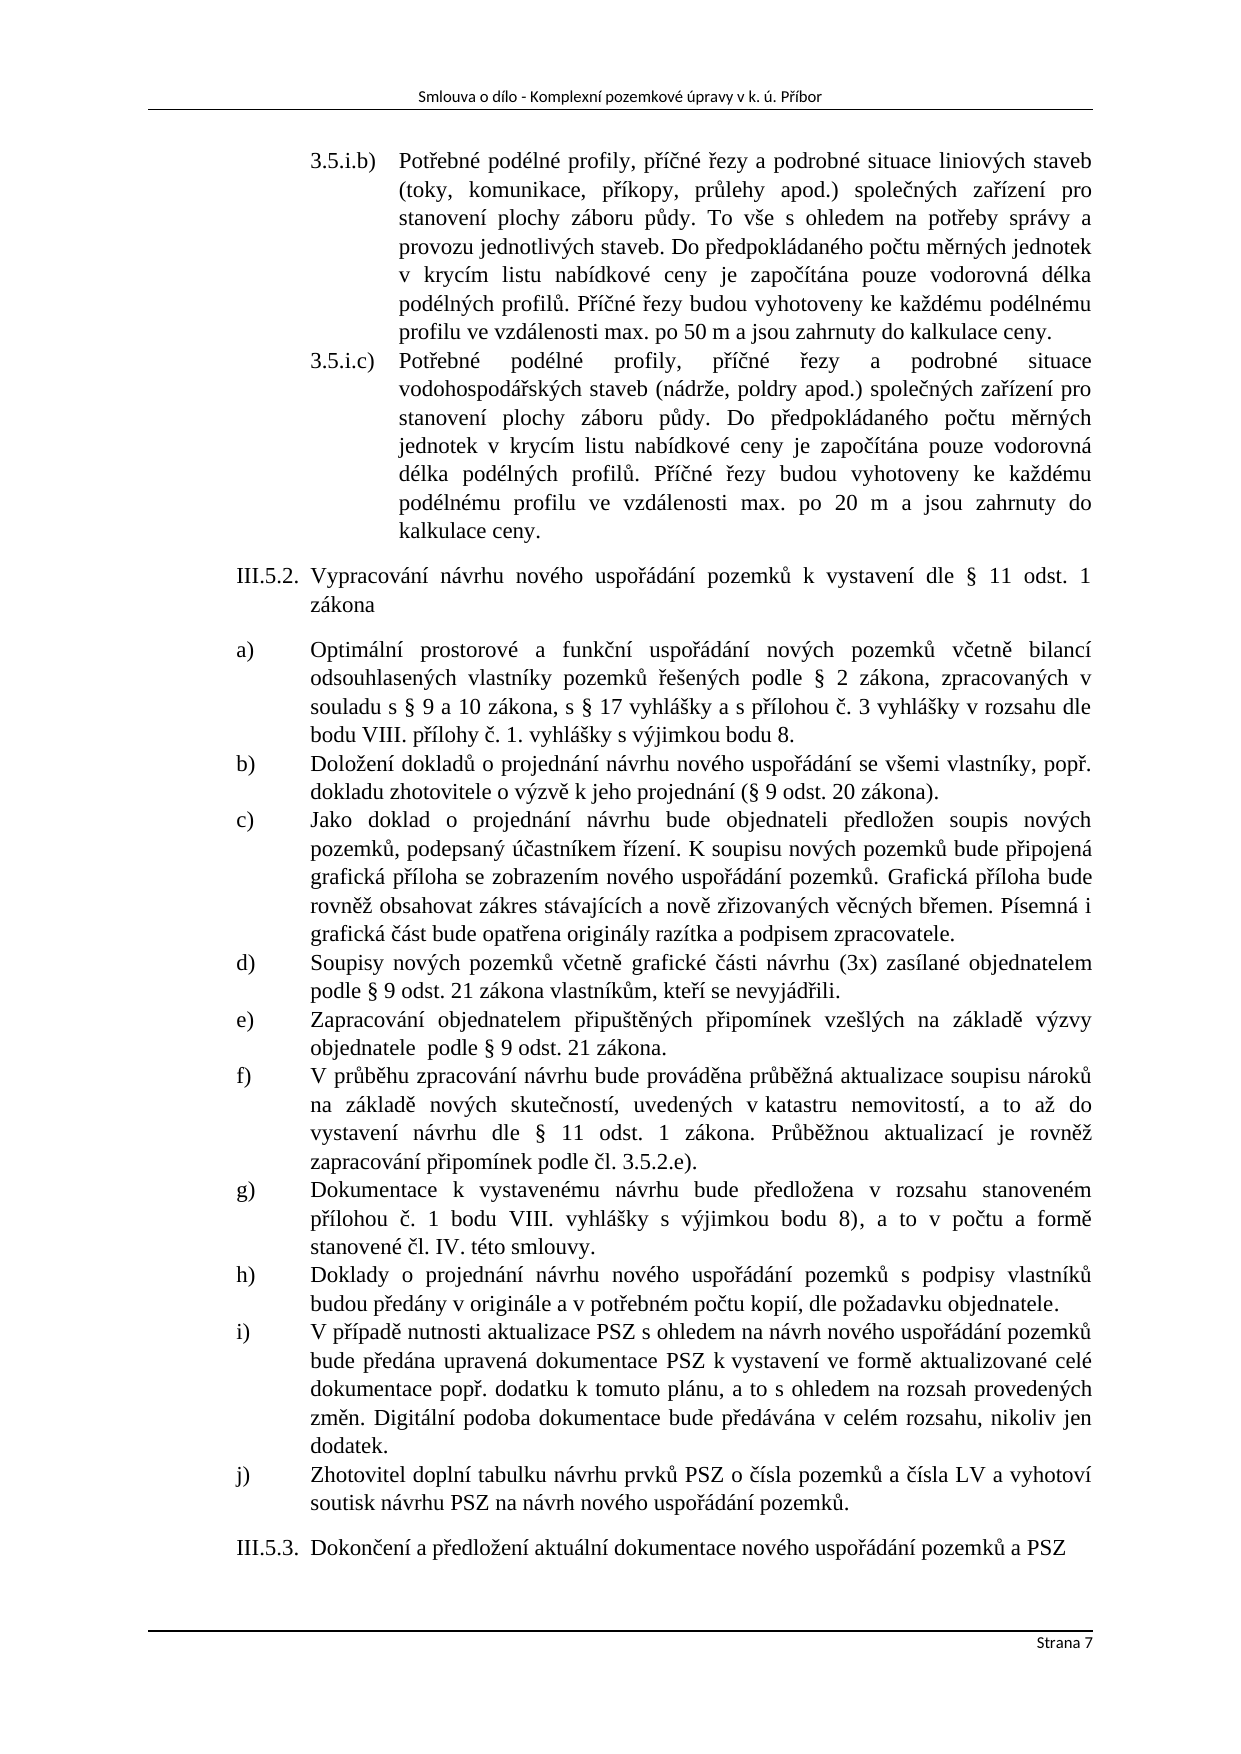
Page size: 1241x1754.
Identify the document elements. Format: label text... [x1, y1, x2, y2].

text Doklady o projednání návrhu nového uspořádání pozemků s podpisy vlastníků budou předány v originále a v potřebném počtu kopií, dle požadavku objednatele. [236, 1262, 1093, 1316]
text Optimální prostorové a funkční uspořádání nových pozemků včetně bilancí odsouhlasených vlastníky pozemků řešených podle § 2 zákona, zpracovaných v souladu s § 9 a 10 zákona, s § 17 vyhlášky a s přílohou č. 3 vyhlášky v rozsahu dle bodu VIII. přílohy č. 1. vyhlášky s výjimkou bodu 8. [236, 636, 1093, 748]
text Zhotovitel doplní tabulku návrhu prvků PSZ o čísla pozemků a čísla LV a vyhotoví soutisk návrhu PSZ na návrh nového uspořádání pozemků. [236, 1461, 1093, 1515]
text V průběhu zpracování návrhu bude prováděna průběžná aktualizace soupisu nároků na základě nových skutečností, uvedených v katastru nemovitostí, a to až do vystavení návrhu dle § 11 odst. 1 zákona. Průběžnou aktualizací je rovněž zapracování připomínek podle čl. 3.5.2.e). [236, 1062, 1093, 1174]
text Dokumentace k vystavenému návrhu bude předložena v rozsahu stanoveném přílohou č. 1 bodu VIII. vyhlášky s výjimkou bodu 8), a to v počtu a formě stanovené čl. IV. této smlouvy. [236, 1176, 1093, 1259]
text Jako doklad o projednání návrhu bude objednateli předložen soupis nových pozemků, podepsaný účastníkem řízení. K soupisu nových pozemků bude připojená grafická příloha se zobrazením nového uspořádání pozemků. Grafická příloha bude rovněž obsahovat zákres stávajících a nově zřizovaných věcných břemen. Písemná i grafická část bude opatřena originály razítka a podpisem zpracovatele. [236, 807, 1093, 947]
text Doložení dokladů o projednání návrhu nového uspořádání se všemi vlastníky, popř. dokladu zhotovitele o výzvě k jeho projednání (§ 9 odst. 20 zákona). [236, 750, 1093, 804]
text Zapracování objednatelem připuštěných připomínek vzešlých na základě výzvy objednatele podle § 9 odst. 21 zákona. [236, 1006, 1093, 1060]
text V případě nutnosti aktualizace PSZ s ohledem na návrh nového uspořádání pozemků bude předána upravená dokumentace PSZ k vystavení ve formě aktualizované celé dokumentace popř. dodatku k tomuto plánu, a to s ohledem na rozsah provedených změn. Digitální podoba dokumentace bude předávána v celém rozsahu, nikoliv jen dodatek. [236, 1318, 1093, 1458]
text Vypracování návrhu nového uspořádání pozemků k vystavení dle § 11 odst. 1 zákona [236, 562, 1093, 617]
list 3.5.i.c) Potřebné podélné profily, příčné řezy a podrobné situace vodohospodářských staveb (nádrže, poldry apod.) společných zařízení pro stanovení plochy záboru půdy. Do předpokládaného počtu měrných jednotek v krycím listu nabídkové ceny je započítána pouze vodorovná délka podélných profilů. Příčné řezy budou vyhotoveny ke každému podélnému profilu ve vzdálenosti max. po 20 m a jsou zahrnuty do kalkulace ceny. [310, 347, 1093, 544]
text Dokončení a předložení aktuální dokumentace nového uspořádání pozemků a PSZ [236, 1534, 1093, 1561]
list 3.5.i.b) Potřebné podélné profily, příčné řezy a podrobné situace liniových staveb (toky, komunikace, příkopy, průlehy apod.) společných zařízení pro stanovení plochy záboru půdy. To vše s ohledem na potřeby správy a provozu jednotlivých staveb. Do předpokládaného počtu měrných jednotek v krycím listu nabídkové ceny je započítána pouze vodorovná délka podélných profilů. Příčné řezy budou vyhotoveny ke každému podélnému profilu ve vzdálenosti max. po 50 m a jsou zahrnuty do kalkulace ceny. [310, 148, 1093, 344]
text Soupisy nových pozemků včetně grafické části návrhu (3x) zasílané objednatelem podle § 9 odst. 21 zákona vlastníkům, kteří se nevyjádřili. [236, 949, 1093, 1003]
